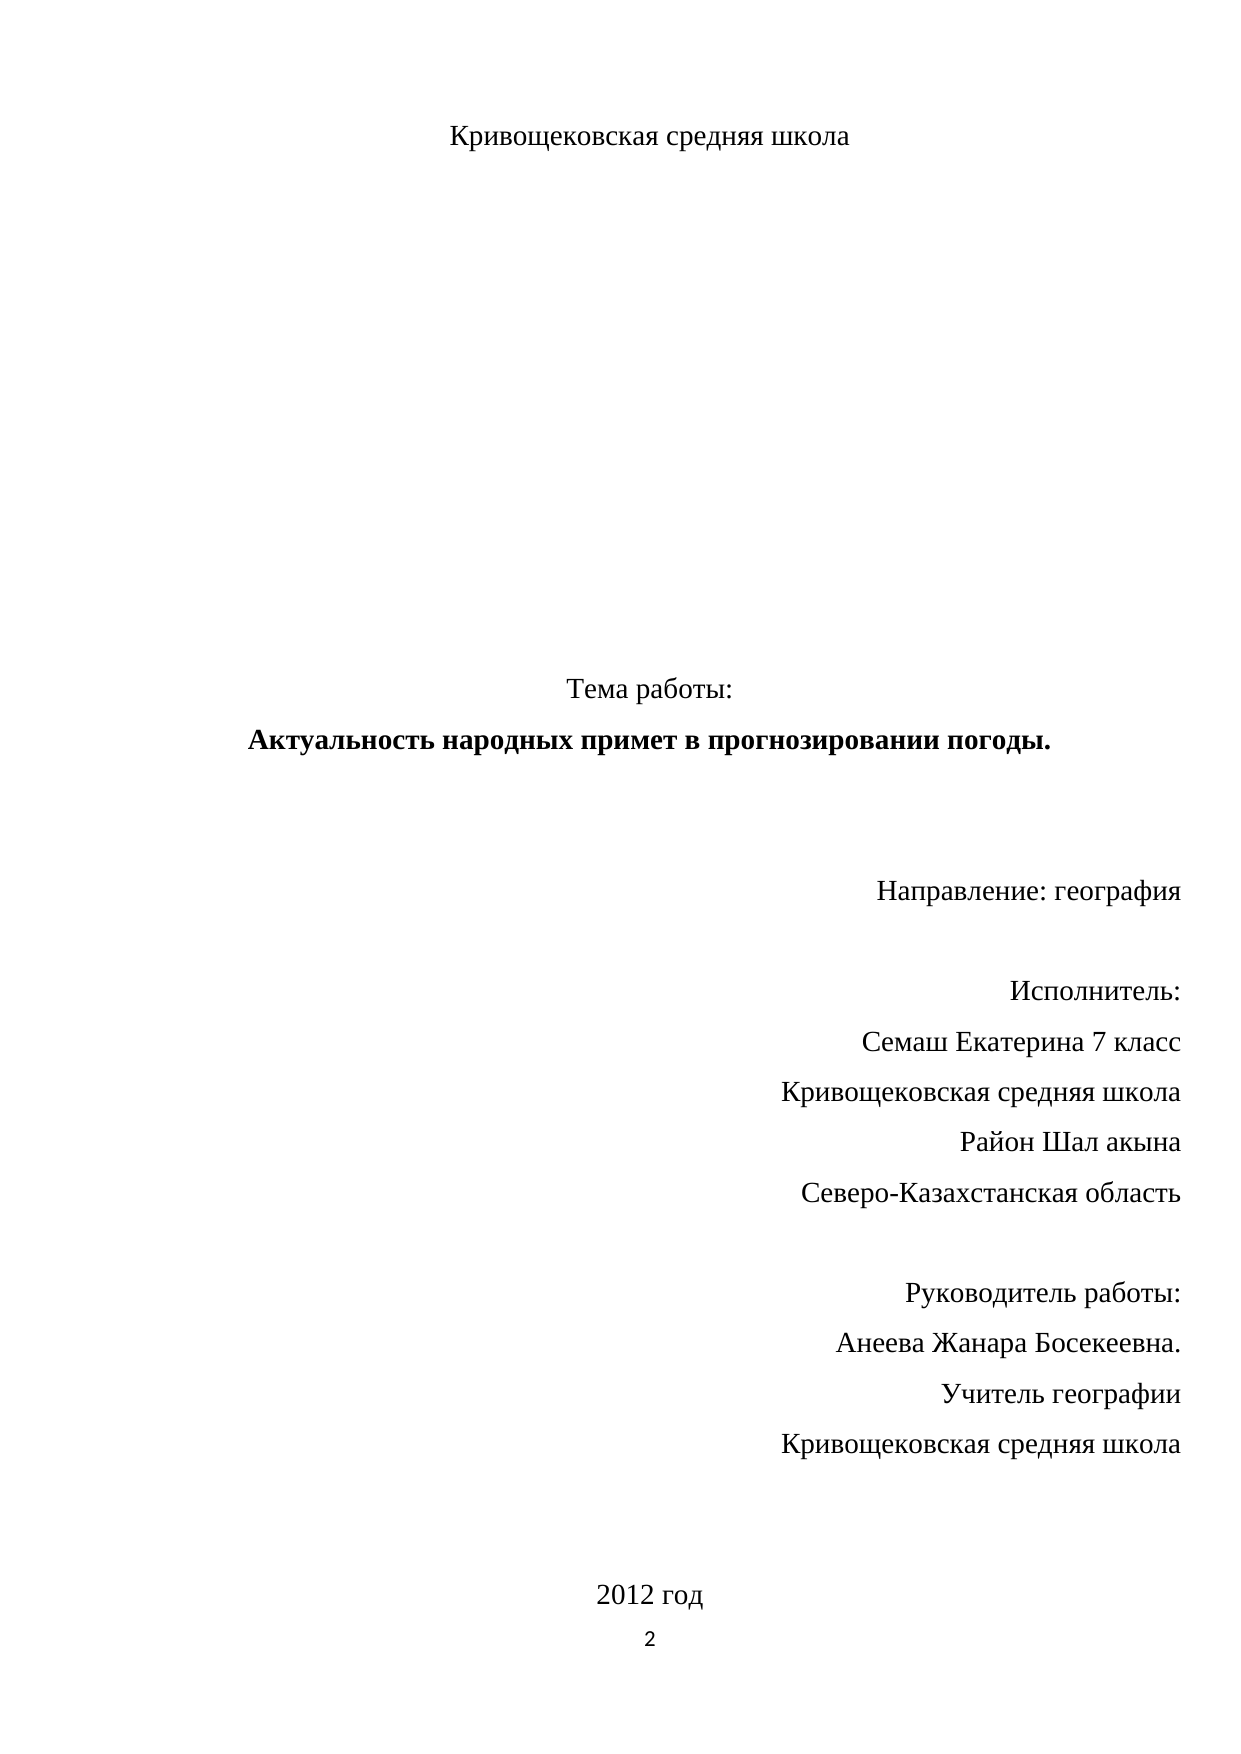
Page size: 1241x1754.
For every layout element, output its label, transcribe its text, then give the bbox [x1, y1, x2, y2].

text Анеева Жанара Босекеевна. [118, 1326, 1181, 1359]
text Тема работы: [118, 672, 1181, 705]
text Кривощековская средняя школа [118, 1074, 1181, 1108]
text Район Шал акына [118, 1124, 1181, 1158]
text Семаш Екатерина 7 класс [118, 1024, 1181, 1057]
text Исполнитель: [118, 973, 1181, 1007]
text Руководитель работы: [118, 1275, 1181, 1309]
text Актуальность народных примет в прогнозировании погоды. [118, 722, 1181, 755]
text Северо-Казахстанская область [118, 1175, 1181, 1208]
text 2012 год [118, 1577, 1181, 1611]
text Учитель географии [118, 1376, 1181, 1409]
text Кривощековская средняя школа [118, 1426, 1181, 1460]
text Направление: география [118, 873, 1181, 906]
text Кривощековская средняя школа [118, 118, 1181, 152]
